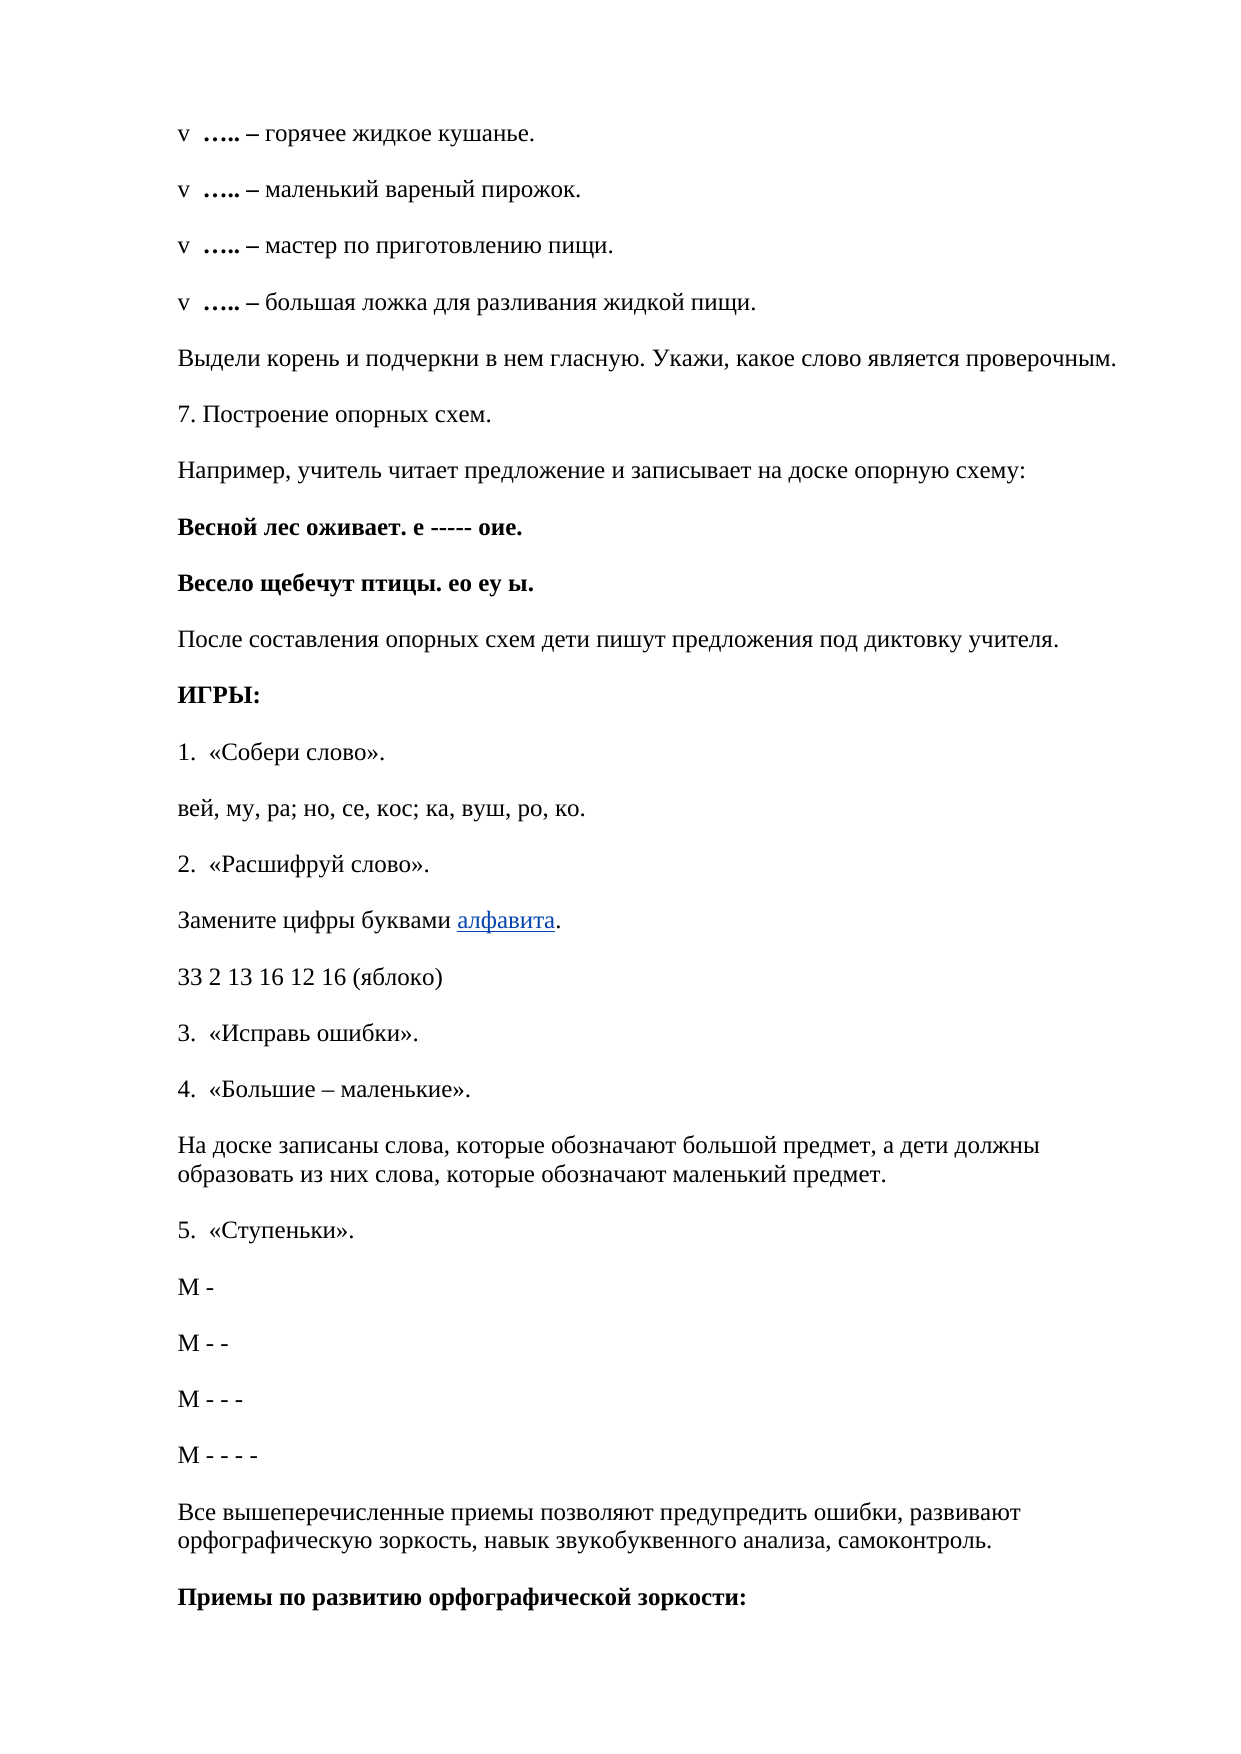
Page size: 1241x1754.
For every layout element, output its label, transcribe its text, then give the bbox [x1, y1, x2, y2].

text v ….. – большая ложка для разливания жидкой пищи. [177, 287, 1152, 316]
text М - [177, 1272, 1152, 1301]
text 7. Построение опорных схем. [177, 399, 1152, 428]
text Выдели корень и подчеркни в нем гласную. Укажи, какое слово является проверочным. [177, 343, 1152, 372]
text Приемы по развитию орфографической зоркости: [177, 1582, 1152, 1611]
text v ….. – мастер по приготовлению пищи. [177, 231, 1152, 259]
text 3. «Исправь ошибки». [177, 1018, 1152, 1047]
text ИГРЫ: [177, 681, 1152, 709]
text М - - [177, 1328, 1152, 1357]
text М - - - - [177, 1441, 1152, 1469]
text Замените цифры буквами алфавита. [177, 906, 1152, 934]
text Например, учитель читает предложение и записывает на доске опорную схему: [177, 456, 1152, 484]
text 1. «Собери слово». [177, 737, 1152, 766]
text После составления опорных схем дети пишут предложения под диктовку учителя. [177, 624, 1152, 653]
text Весной лес оживает. е ----- оие. [177, 512, 1152, 541]
text М - - - [177, 1384, 1152, 1413]
text Весело щебечут птицы. ео еу ы. [177, 568, 1152, 597]
text вей, му, ра; но, се, кос; ка, вуш, ро, ко. [177, 793, 1152, 822]
text v ….. – горячее жидкое кушанье. [177, 118, 1152, 147]
text Все вышеперечисленные приемы позволяют предупредить ошибки, развивают орфографическую зоркость, навык звукобуквенного анализа, самоконтроль. [177, 1497, 1152, 1554]
text v ….. – маленький вареный пирожок. [177, 174, 1152, 203]
text 33 2 13 16 12 16 (яблоко) [177, 962, 1152, 991]
text 2. «Расшифруй слово». [177, 849, 1152, 878]
text 4. «Большие – маленькие». [177, 1074, 1152, 1103]
text На доске записаны слова, которые обозначают большой предмет, а дети должны образовать из них слова, которые обозначают маленький предмет. [177, 1131, 1152, 1188]
text 5. «Ступеньки». [177, 1216, 1152, 1244]
